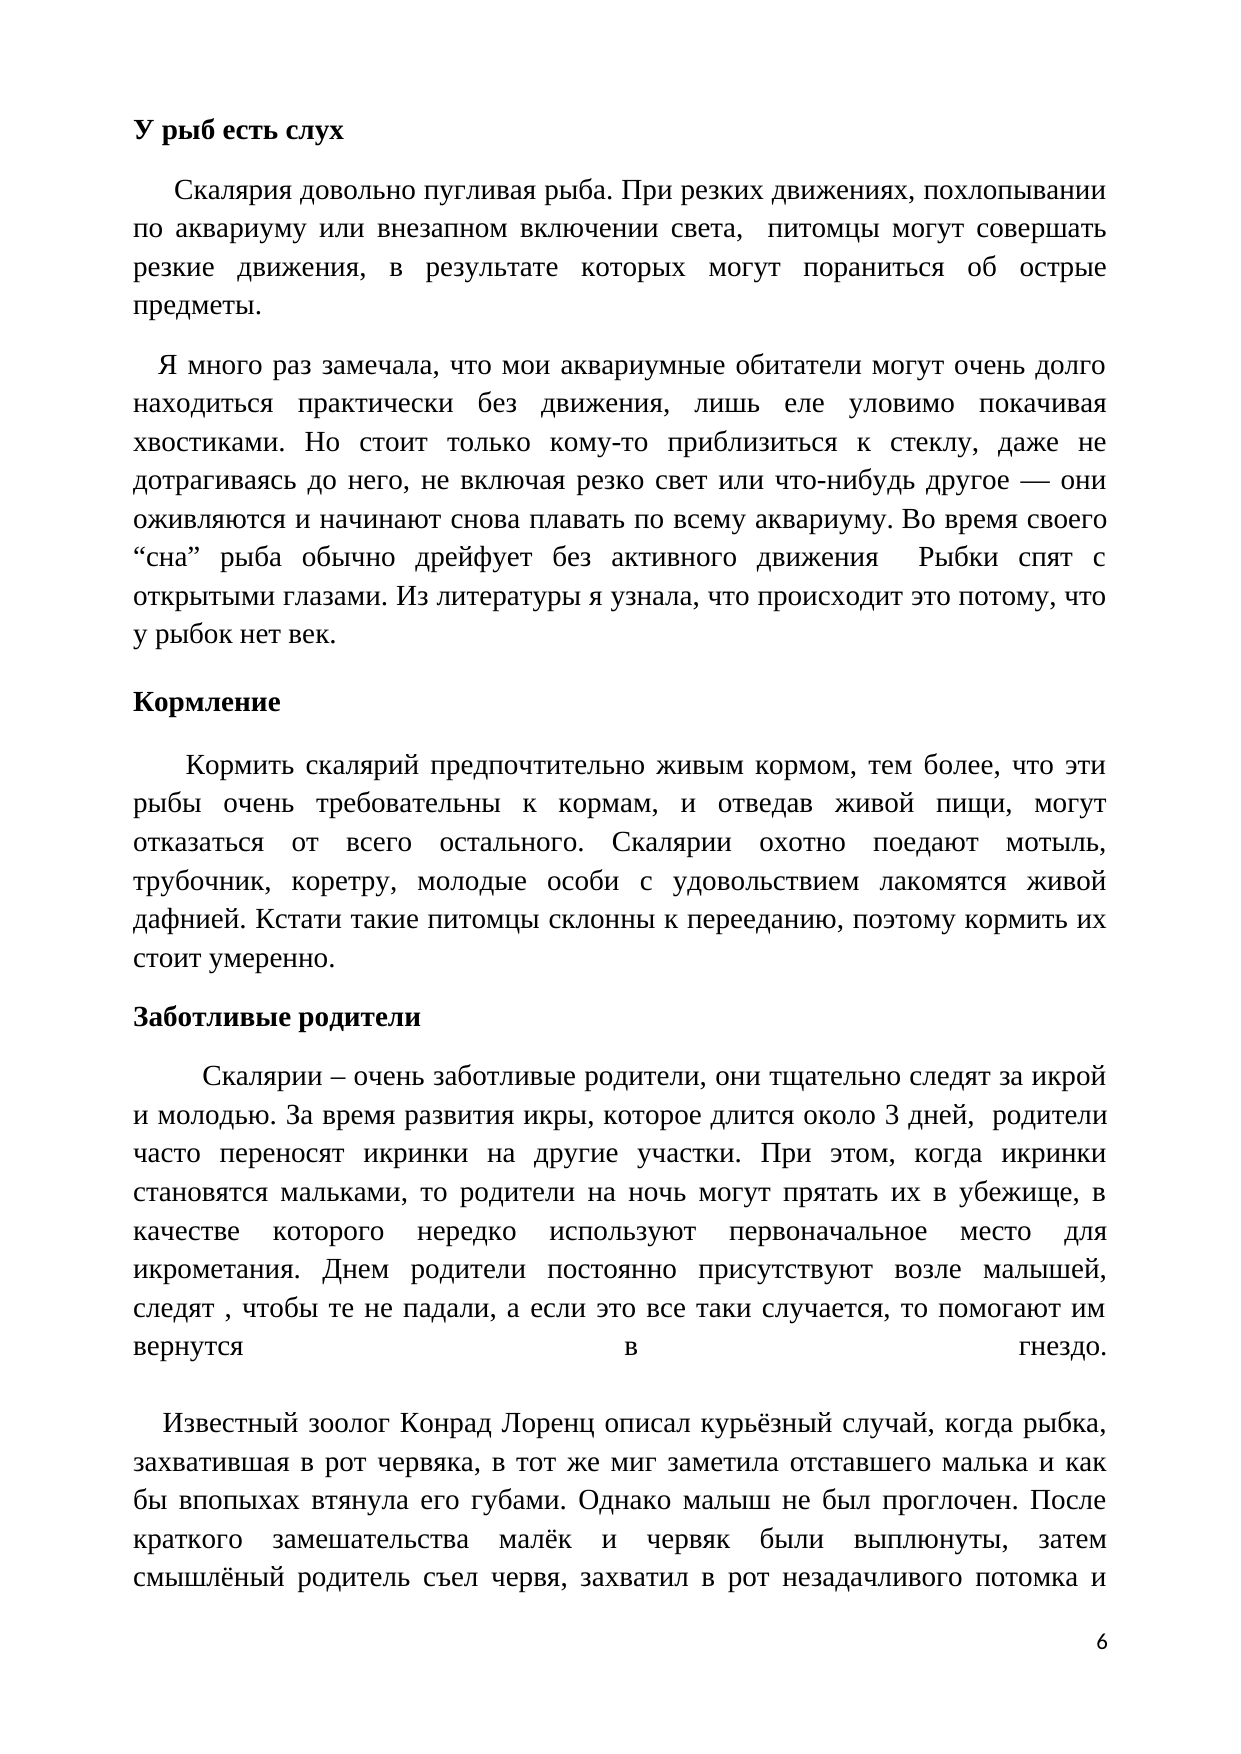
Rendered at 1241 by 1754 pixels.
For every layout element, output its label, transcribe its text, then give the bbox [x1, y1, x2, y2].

text Я много раз замечала, что мои аквариумные обитатели могут очень долго находиться практически без движения, лишь еле уловимо покачивая хвостиками. Но стоит только кому-то приблизиться к стеклу, даже не дотрагиваясь до него, не включая резко свет или что-нибудь другое — они оживляются и начинают снова плавать по всему аквариуму. Во время своего “сна” рыба обычно дрейфует без активного движения Рыбки спят с открытыми глазами. Из литературы я узнала, что происходит это потому, что у рыбок нет век. [118, 347, 1107, 650]
text Заботливые родители [133, 999, 1107, 1033]
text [133, 1058, 1107, 1593]
text Кормление [133, 684, 1107, 718]
text Скалярия довольно пугливая рыба. При резких движениях, похлопывании по аквариуму или внезапном включении света, питомцы могут совершать резкие движения, в результате которых могут пораниться об острые предметы. [118, 172, 1107, 321]
text Кормить скалярий предпочтительно живым кормом, тем более, что эти рыбы очень требовательны к кормам, и отведав живой пищи, могут отказаться от всего остального. Скалярии охотно поедают мотыль, трубочник, коретру, молодые особи с удовольствием лакомятся живой дафнией. Кстати такие питомцы склонны к перееданию, поэтому кормить их стоит умеренно. [118, 747, 1107, 973]
text У рыб есть слух [118, 74, 1107, 146]
